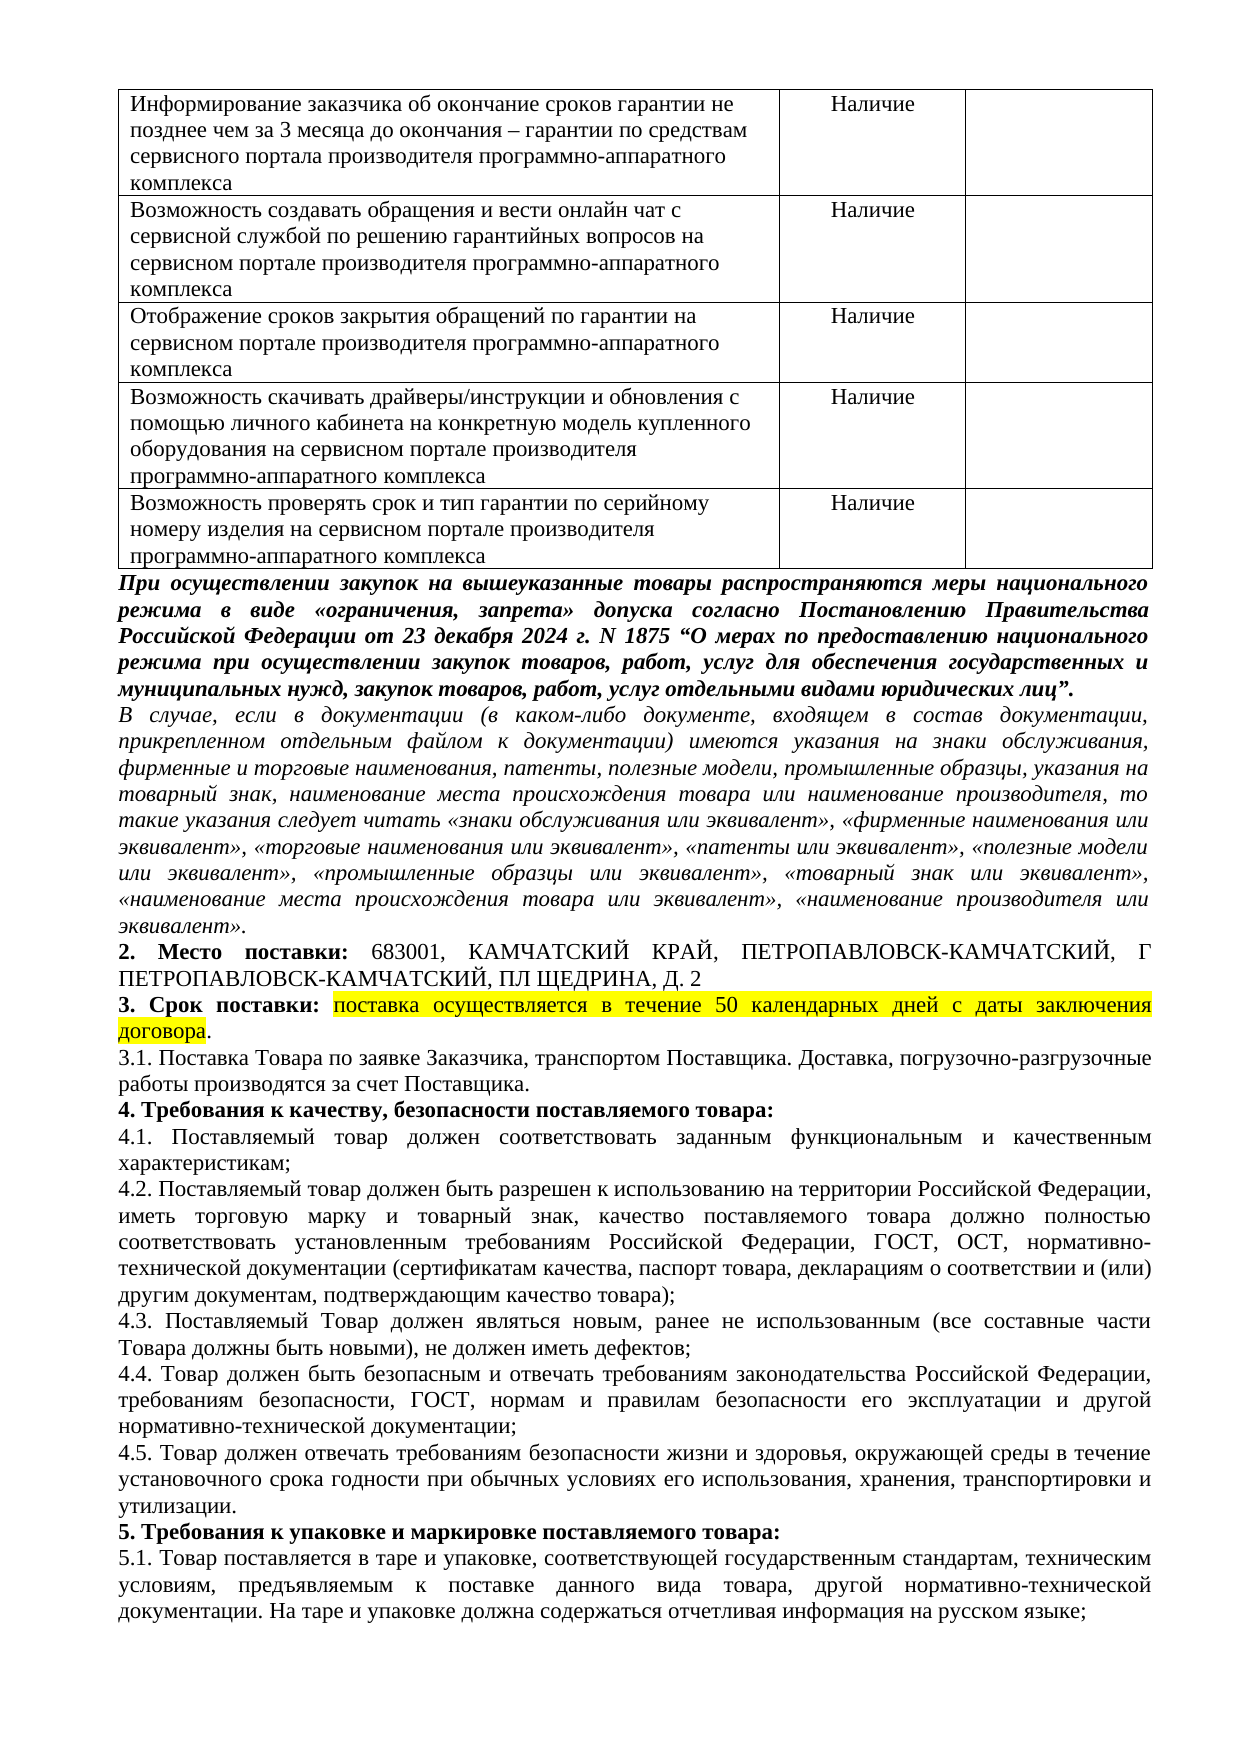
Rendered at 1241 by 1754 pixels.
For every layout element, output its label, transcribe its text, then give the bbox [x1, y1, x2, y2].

table_cell [966, 196, 1152, 302]
text 5. Требования к упаковке и маркировке поставляемого товара: [118, 1518, 1152, 1544]
table_cell Возможность проверять срок и тип гарантии по серийному номеру изделия на сервисном портале производителя программно-аппаратного комплекса [119, 489, 779, 568]
text 3. Срок поставки: поставка осуществляется в течение 50 календарных дней с даты заключения договора. [118, 991, 1152, 1044]
text 4.1. Поставляемый товар должен соответствовать заданным функциональным и качественным характеристикам; [118, 1123, 1152, 1175]
table_cell Наличие [780, 303, 965, 382]
table_cell Наличие [780, 90, 965, 195]
text 3.1. Поставка Товара по заявке Заказчика, транспортом Поставщика. Доставка, погрузочно-разгрузочные работы производятся за счет Поставщика. [118, 1044, 1152, 1096]
table_cell Отображение сроков закрытия обращений по гарантии на сервисном портале производителя программно-аппаратного комплекса [119, 303, 779, 382]
text 2. Место поставки: 683001, КАМЧАТСКИЙ КРАЙ, ПЕТРОПАВЛОВСК-КАМЧАТСКИЙ, Г ПЕТРОПАВЛОВСК-КАМЧАТСКИЙ, ПЛ ЩЕДРИНА, Д. 2 [118, 938, 1152, 991]
table_cell [966, 489, 1152, 568]
table_cell Информирование заказчика об окончание сроков гарантии не позднее чем за 3 месяца до окончания – гарантии по средствам сервисного портала производителя программно-аппаратного комплекса [119, 90, 779, 195]
text 5.1. Товар поставляется в таре и упаковке, соответствующей государственным стандартам, техническим условиям, предъявляемым к поставке данного вида товара, другой нормативно-технической документации. На таре и упаковке должна содержаться отчетливая информация на русском языке; [118, 1544, 1152, 1623]
table_cell Возможность скачивать драйверы/инструкции и обновления с помощью личного кабинета на конкретную модель купленного оборудования на сервисном портале производителя программно-аппаратного комплекса [119, 383, 779, 488]
table_cell Наличие [780, 196, 965, 302]
text 4.3. Поставляемый Товар должен являться новым, ранее не использованным (все составные части Товара должны быть новыми), не должен иметь дефектов; [118, 1307, 1152, 1360]
text 4.5. Товар должен отвечать требованиям безопасности жизни и здоровья, окружающей среды в течение установочного срока годности при обычных условиях его использования, хранения, транспортировки и утилизации. [118, 1439, 1152, 1518]
table_cell Возможность создавать обращения и вести онлайн чат с сервисной службой по решению гарантийных вопросов на сервисном портале производителя программно-аппаратного комплекса [119, 196, 779, 302]
text 4.2. Поставляемый товар должен быть разрешен к использованию на территории Российской Федерации, иметь торговую марку и товарный знак, качество поставляемого товара должно полностью соответствовать установленным требованиям Российской Федерации, ГОСТ, ОСТ, нормативно-технической документации (сертификатам качества, паспорт товара, декларациям о соответствии и (или) другим документам, подтверждающим качество товара); [118, 1175, 1152, 1307]
text 4. Требования к качеству, безопасности поставляемого товара: [118, 1096, 1152, 1123]
table_cell Наличие [780, 489, 965, 568]
table_cell [966, 303, 1152, 382]
table_cell [966, 383, 1152, 488]
text В случае, если в документации (в каком-либо документе, входящем в состав документации, прикрепленном отдельным файлом к документации) имеются указания на знаки обслуживания, фирменные и торговые наименования, патенты, полезные модели, промышленные образцы, указания на товарный знак, наименование места происхождения товара или наименование производителя, то такие указания следует читать «знаки обслуживания или эквивалент», «фирменные наименования или эквивалент», «торговые наименования или эквивалент», «патенты или эквивалент», «полезные модели или эквивалент», «промышленные образцы или эквивалент», «товарный знак или эквивалент», «наименование места происхождения товара или эквивалент», «наименование производителя или эквивалент». [118, 701, 1152, 938]
table_cell [966, 90, 1152, 195]
table_cell Наличие [780, 383, 965, 488]
text 4.4. Товар должен быть безопасным и отвечать требованиям законодательства Российской Федерации, требованиям безопасности, ГОСТ, нормам и правилам безопасности его эксплуатации и другой нормативно-технической документации; [118, 1360, 1152, 1439]
